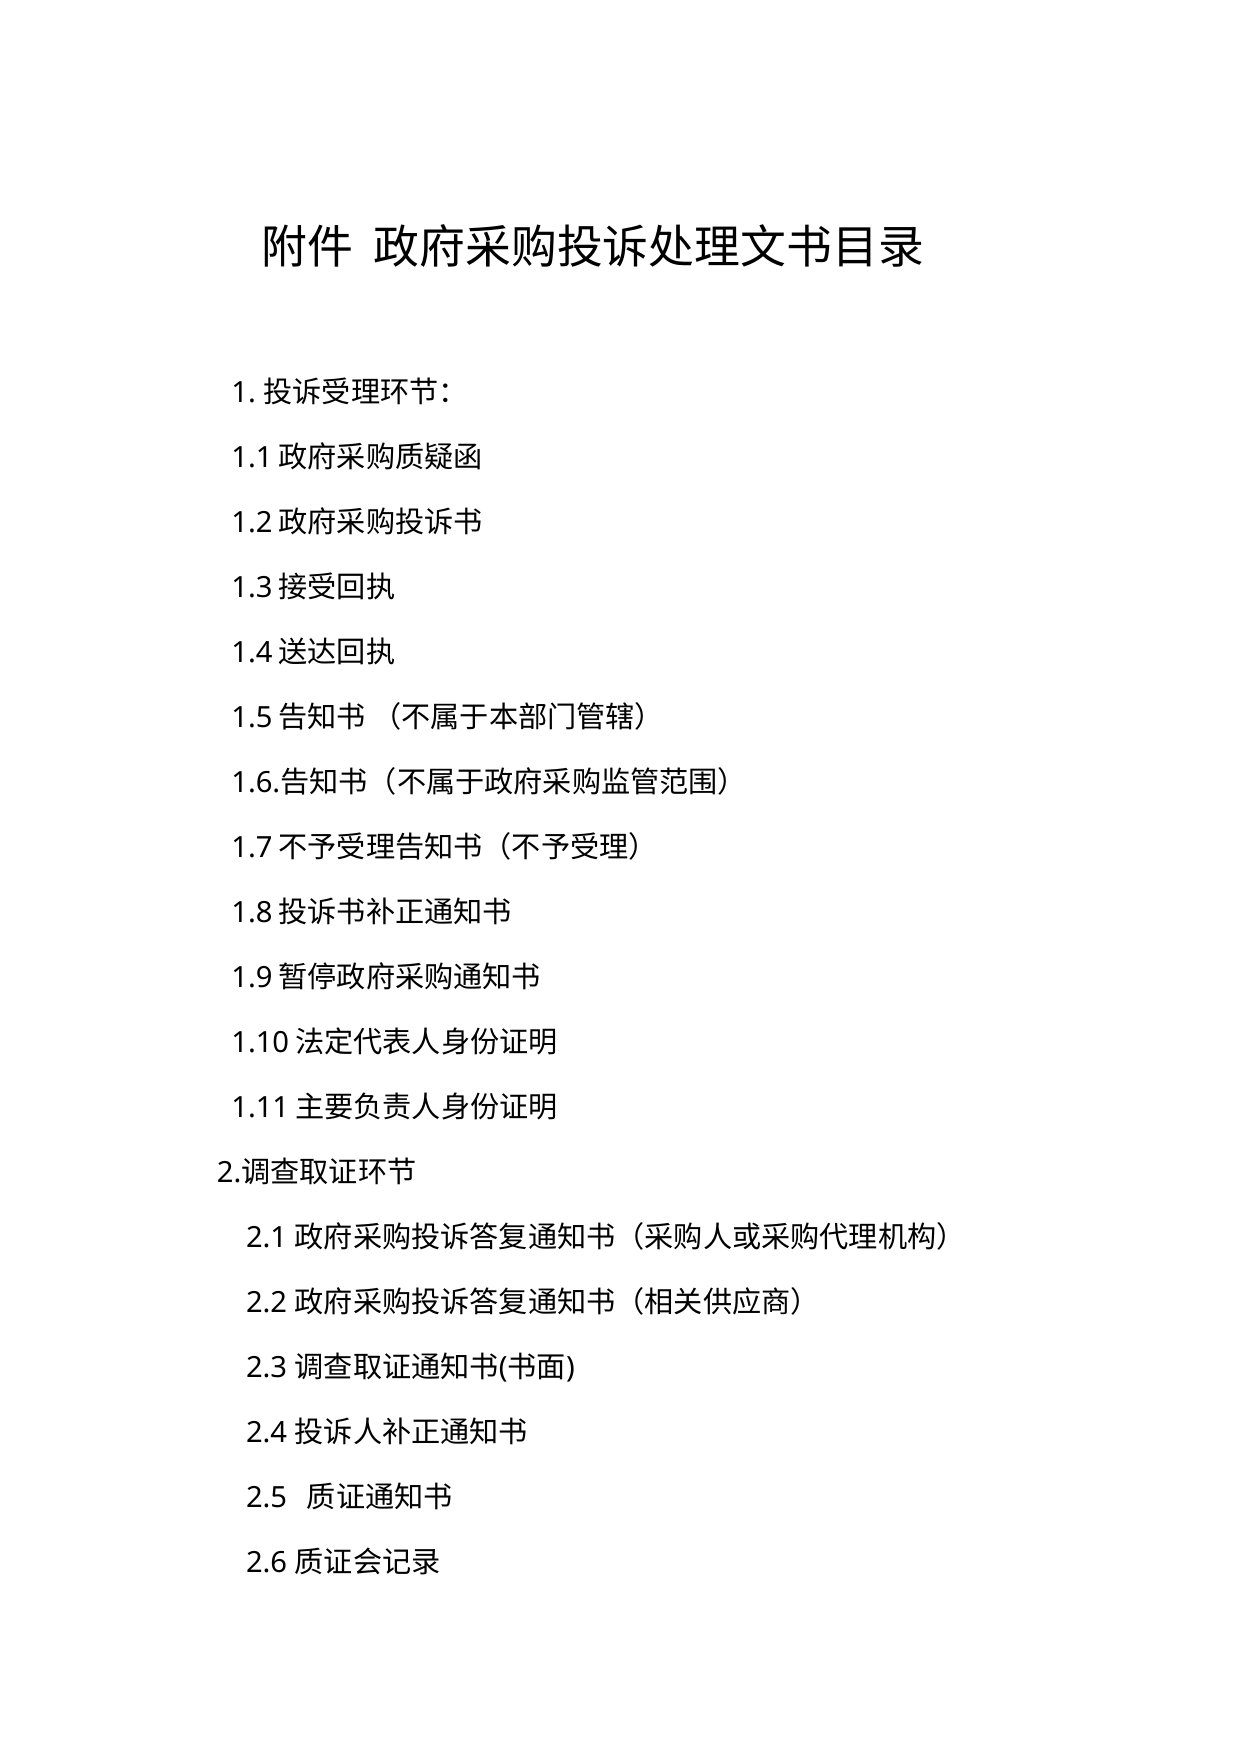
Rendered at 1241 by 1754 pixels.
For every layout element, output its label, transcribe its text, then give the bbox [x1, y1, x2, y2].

text 1.8投诉书补正通知书 [231, 877, 1053, 942]
text 1.3接受回执 [231, 552, 1053, 617]
text 1.4送达回执 [231, 617, 1053, 682]
text 1.2政府采购投诉书 [231, 487, 1053, 552]
text 1.9暂停政府采购通知书 [231, 942, 1053, 1007]
text 1.1政府采购质疑函 [231, 422, 1053, 487]
text 1.6.告知书（不属于政府采购监管范围） [231, 747, 1053, 812]
text 2.2 政府采购投诉答复通知书（相关供应商） [187, 1267, 1053, 1332]
text 1.11主要负责人身份证明 [231, 1072, 1053, 1137]
text 2.1 政府采购投诉答复通知书（采购人或采购代理机构） [187, 1202, 1053, 1267]
text 2.4 投诉人补正通知书 [187, 1397, 1053, 1462]
text 2.调查取证环节 [187, 1137, 1053, 1202]
text 附件 政府采购投诉处理文书目录 [187, 194, 1053, 292]
text 1.10法定代表人身份证明 [231, 1007, 1053, 1072]
text 1.7不予受理告知书（不予受理） [231, 812, 1053, 877]
text 1. 投诉受理环节： [187, 357, 1053, 422]
text 1.5告知书 （不属于本部门管辖） [231, 682, 1053, 747]
text 2.3 调查取证通知书(书面) [187, 1332, 1053, 1397]
text 2.5 质证通知书 [187, 1462, 1053, 1527]
text 2.6 质证会记录 [187, 1527, 1053, 1592]
